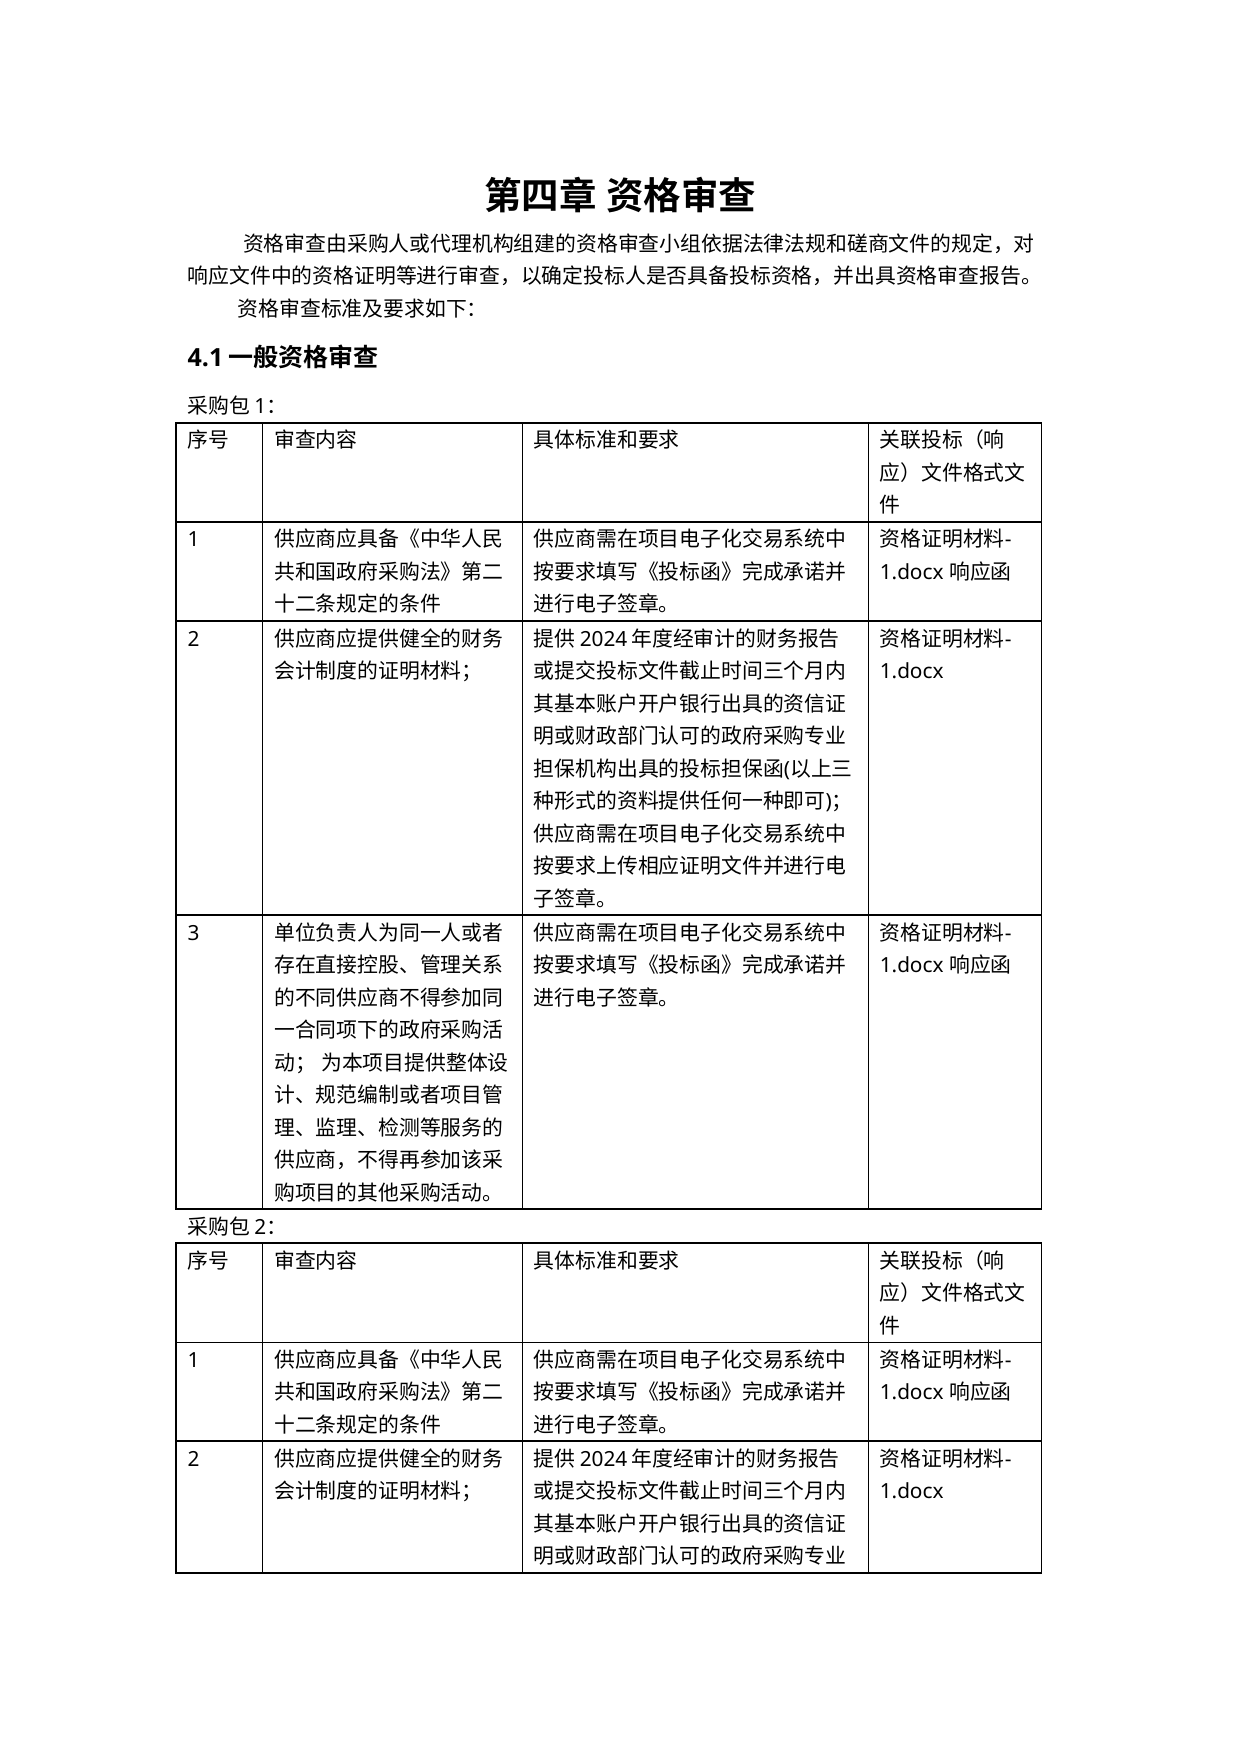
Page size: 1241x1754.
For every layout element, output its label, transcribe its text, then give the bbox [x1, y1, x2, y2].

text 采购包1： [187, 389, 1053, 422]
table_cell 供应商需在项目电子化交易系统中按要求填写《投标函》完成承诺并进行电子签章。 [523, 523, 868, 620]
table_header 具体标准和要求 [523, 1244, 868, 1341]
table_header 关联投标（响应）文件格式文件 [869, 424, 1041, 521]
table_cell 资格证明材料-1.docx 响应函 [869, 1343, 1041, 1440]
table_cell 1 [177, 1343, 262, 1440]
text 采购包2： [187, 1210, 1053, 1242]
table_cell 2 [177, 1442, 262, 1572]
table_cell 单位负责人为同一人或者存在直接控股、管理关系的不同供应商不得参加同一合同项下的政府采购活动； 为本项目提供整体设计、规范编制或者项目管理、监理、检测等服务的供应商，不得再参加该采购项目的其他采购活动。 [263, 916, 522, 1208]
table_cell 3 [177, 916, 262, 1208]
table_cell 提供2024年度经审计的财务报告或提交投标文件截止时间三个月内其基本账户开户银行出具的资信证明或财政部门认可的政府采购专业担保机构出具的投标担保函(以上三种形式的资料提供任何一种即可)；供应商需在项目电子化交易系统中按要求上传相应证明文件并进行电子签章。 [523, 622, 868, 914]
table_header 序号 [177, 1244, 262, 1341]
table_cell 资格证明材料-1.docx 响应函 [869, 523, 1041, 620]
table_header 审查内容 [263, 1244, 522, 1341]
table_cell 供应商应具备《中华人民共和国政府采购法》第二十二条规定的条件 [263, 1343, 522, 1440]
text 第四章 资格审查 [187, 162, 1053, 227]
table_cell 供应商应提供健全的财务会计制度的证明材料； [263, 622, 522, 914]
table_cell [263, 1442, 522, 1572]
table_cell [523, 1442, 868, 1572]
table_cell 供应商需在项目电子化交易系统中按要求填写《投标函》完成承诺并进行电子签章。 [523, 1343, 868, 1440]
table_cell 2 [177, 622, 262, 914]
table_cell 供应商应具备《中华人民共和国政府采购法》第二十二条规定的条件 [263, 523, 522, 620]
table_cell 1 [177, 523, 262, 620]
table_header 具体标准和要求 [523, 424, 868, 521]
table_header 序号 [177, 424, 262, 521]
table_cell 资格证明材料-1.docx [869, 1442, 1041, 1572]
text 资格审查由采购人或代理机构组建的资格审查小组依据法律法规和磋商文件的规定，对响应文件中的资格证明等进行审查，以确定投标人是否具备投标资格，并出具资格审查报告。 [187, 227, 1053, 292]
table_header 关联投标（响应）文件格式文件 [869, 1244, 1041, 1341]
table_cell 资格证明材料-1.docx [869, 622, 1041, 914]
table_header 审查内容 [263, 424, 522, 521]
text 4.1一般资格审查 [187, 324, 1053, 389]
table_cell 资格证明材料-1.docx 响应函 [869, 916, 1041, 1208]
table_cell 供应商需在项目电子化交易系统中按要求填写《投标函》完成承诺并进行电子签章。 [523, 916, 868, 1208]
text 资格审查标准及要求如下： [187, 292, 1053, 324]
